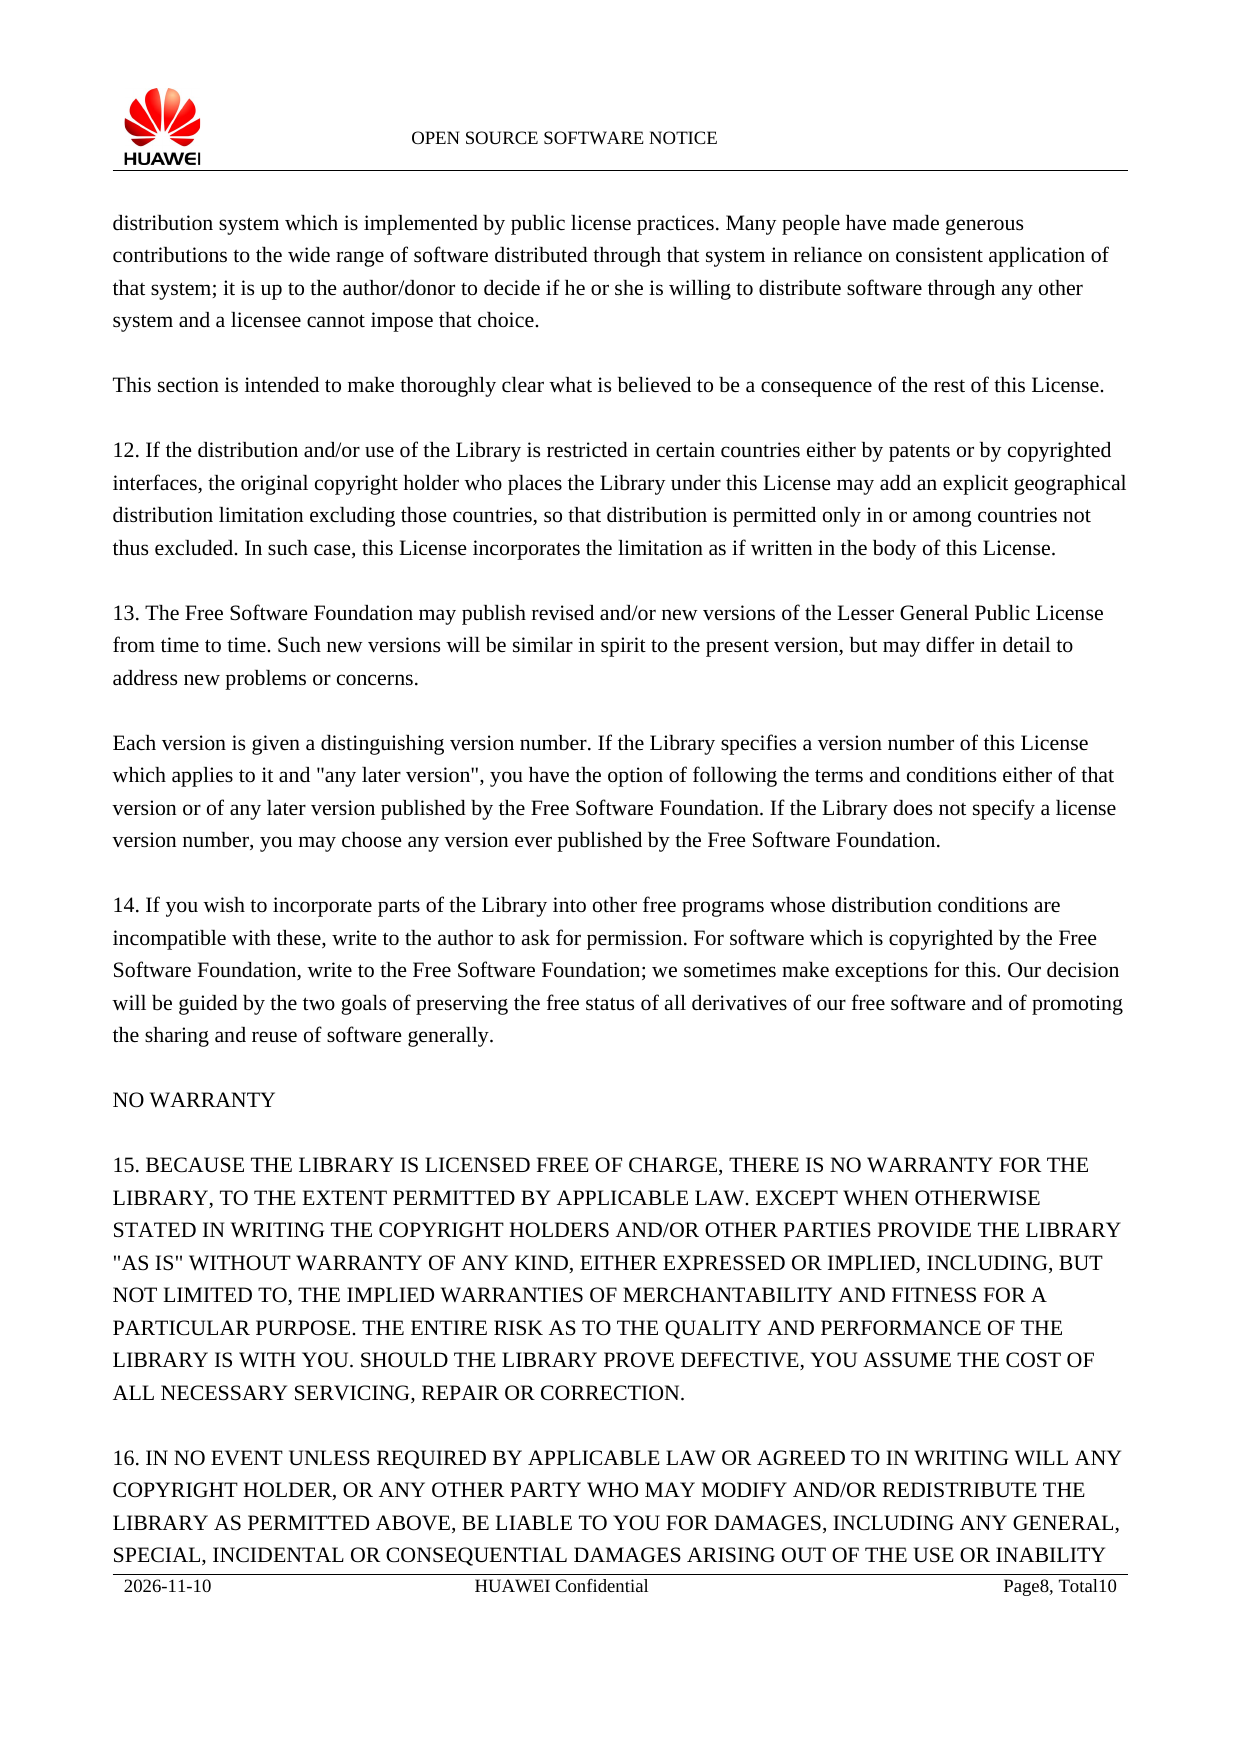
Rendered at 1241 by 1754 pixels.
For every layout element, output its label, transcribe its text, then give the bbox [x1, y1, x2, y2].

picture [124, 88, 201, 165]
